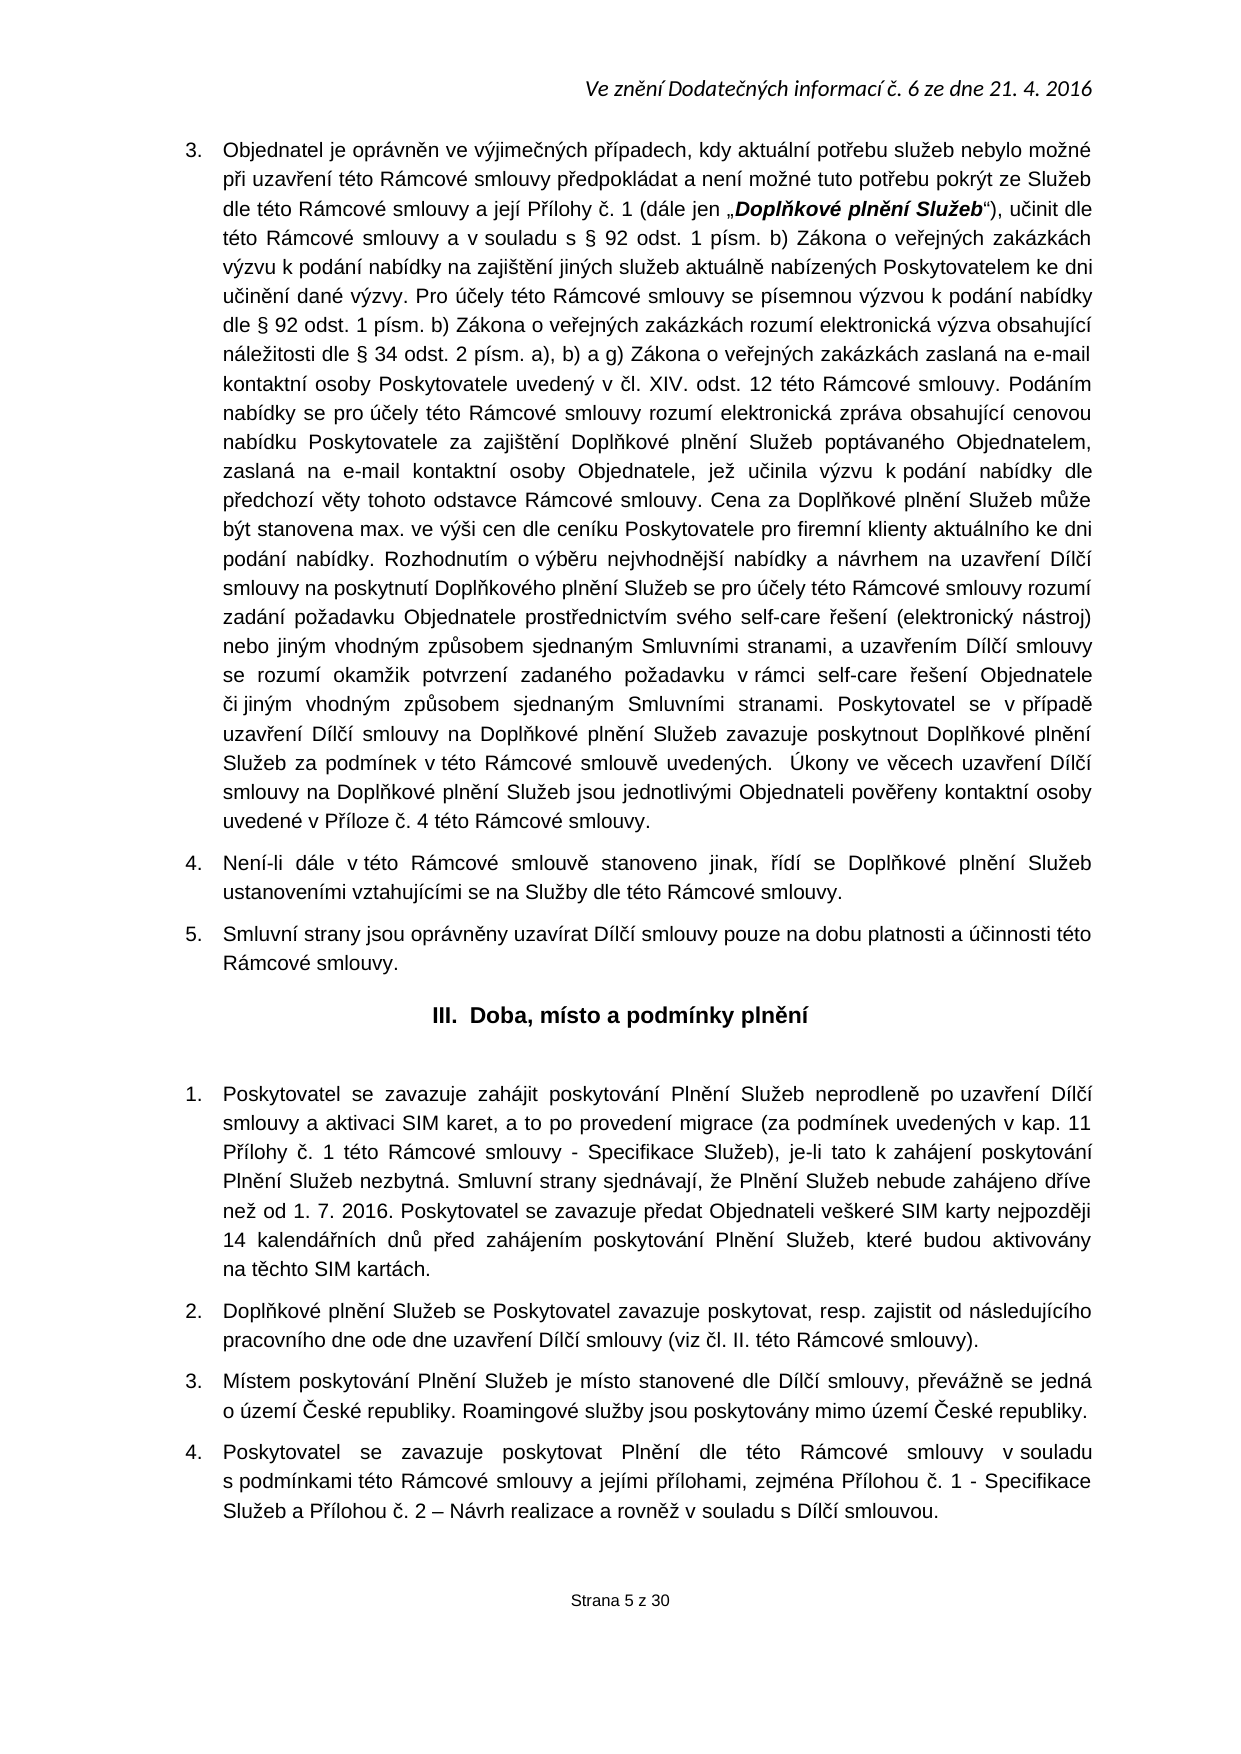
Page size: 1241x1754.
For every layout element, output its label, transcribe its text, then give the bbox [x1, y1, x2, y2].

list Poskytovatel se zavazuje poskytovat Plnění dle této Rámcové smlouvy v souladu s podmínkami této Rámcové smlouvy a jejími přílohami, zejména Přílohou č. 1 - Specifikace Služeb a Přílohou č. 2 – Návrh realizace a rovněž v souladu s Dílčí smlouvou. [185, 1435, 1093, 1522]
list Není-li dále v této Rámcové smlouvě stanoveno jinak, řídí se Doplňkové plnění Služeb ustanoveními vztahujícími se na Služby dle této Rámcové smlouvy. [185, 845, 1093, 904]
list Objednatel je oprávněn ve výjimečných případech, kdy aktuální potřebu služeb nebylo možné při uzavření této Rámcové smlouvy předpokládat a není možné tuto potřebu pokrýt ze Služeb dle této Rámcové smlouvy a její Přílohy č. 1 (dále jen „Doplňkové plnění Služeb“), učinit dle této Rámcové smlouvy a v souladu s § 92 odst. 1 písm. b) Zákona o veřejných zakázkách výzvu k podání nabídky na zajištění jiných služeb aktuálně nabízených Poskytovatelem ke dni učinění dané výzvy. Pro účely této Rámcové smlouvy se písemnou výzvou k podání nabídky dle § 92 odst. 1 písm. b) Zákona o veřejných zakázkách rozumí elektronická výzva obsahující náležitosti dle § 34 odst. 2 písm. a), b) a g) Zákona o veřejných zakázkách zaslaná na e-mail kontaktní osoby Poskytovatele uvedený v čl. XIV. odst. 12 této Rámcové smlouvy. Podáním nabídky se pro účely této Rámcové smlouvy rozumí elektronická zpráva obsahující cenovou nabídku Poskytovatele za zajištění Doplňkové plnění Služeb poptávaného Objednatelem, zaslaná na e-mail kontaktní osoby Objednatele, jež učinila výzvu k podání nabídky dle předchozí věty tohoto odstavce Rámcové smlouvy. Cena za Doplňkové plnění Služeb může být stanovena max. ve výši cen dle ceníku Poskytovatele pro firemní klienty aktuálního ke dni podání nabídky. Rozhodnutím o výběru nejvhodnější nabídky a návrhem na uzavření Dílčí smlouvy na poskytnutí Doplňkového plnění Služeb se pro účely této Rámcové smlouvy rozumí zadání požadavku Objednatele prostřednictvím svého self-care řešení (elektronický nástroj) nebo jiným vhodným způsobem sjednaným Smluvními stranami, a uzavřením Dílčí smlouvy se rozumí okamžik potvrzení zadaného požadavku v rámci self-care řešení Objednatele či jiným vhodným způsobem sjednaným Smluvními stranami. Poskytovatel se v případě uzavření Dílčí smlouvy na Doplňkové plnění Služeb zavazuje poskytnout Doplňkové plnění Služeb za podmínek v této Rámcové smlouvě uvedených. Úkony ve věcech uzavření Dílčí smlouvy na Doplňkové plnění Služeb jsou jednotlivými Objednateli pověřeny kontaktní osoby uvedené v Příloze č. 4 této Rámcové smlouvy. [185, 133, 1093, 833]
list Smluvní strany jsou oprávněny uzavírat Dílčí smlouvy pouze na dobu platnosti a účinnosti této Rámcové smlouvy. [185, 916, 1093, 974]
list Doba, místo a podmínky plnění [148, 999, 1093, 1029]
list Doplňkové plnění Služeb se Poskytovatel zavazuje poskytovat, resp. zajistit od následujícího pracovního dne ode dne uzavření Dílčí smlouvy (viz čl. II. této Rámcové smlouvy). [185, 1293, 1093, 1352]
list Místem poskytování Plnění Služeb je místo stanovené dle Dílčí smlouvy, převážně se jedná o území České republiky. Roamingové služby jsou poskytovány mimo území České republiky. [185, 1364, 1093, 1422]
list Poskytovatel se zavazuje zahájit poskytování Plnění Služeb neprodleně po uzavření Dílčí smlouvy a aktivaci SIM karet, a to po provedení migrace (za podmínek uvedených v kap. 11 Přílohy č. 1 této Rámcové smlouvy - Specifikace Služeb), je-li tato k zahájení poskytování Plnění Služeb nezbytná. Smluvní strany sjednávají, že Plnění Služeb nebude zahájeno dříve než od 1. 7. 2016. Poskytovatel se zavazuje předat Objednateli veškeré SIM karty nejpozději 14 kalendářních dnů před zahájením poskytování Plnění Služeb, které budou aktivovány na těchto SIM kartách. [185, 1077, 1093, 1281]
